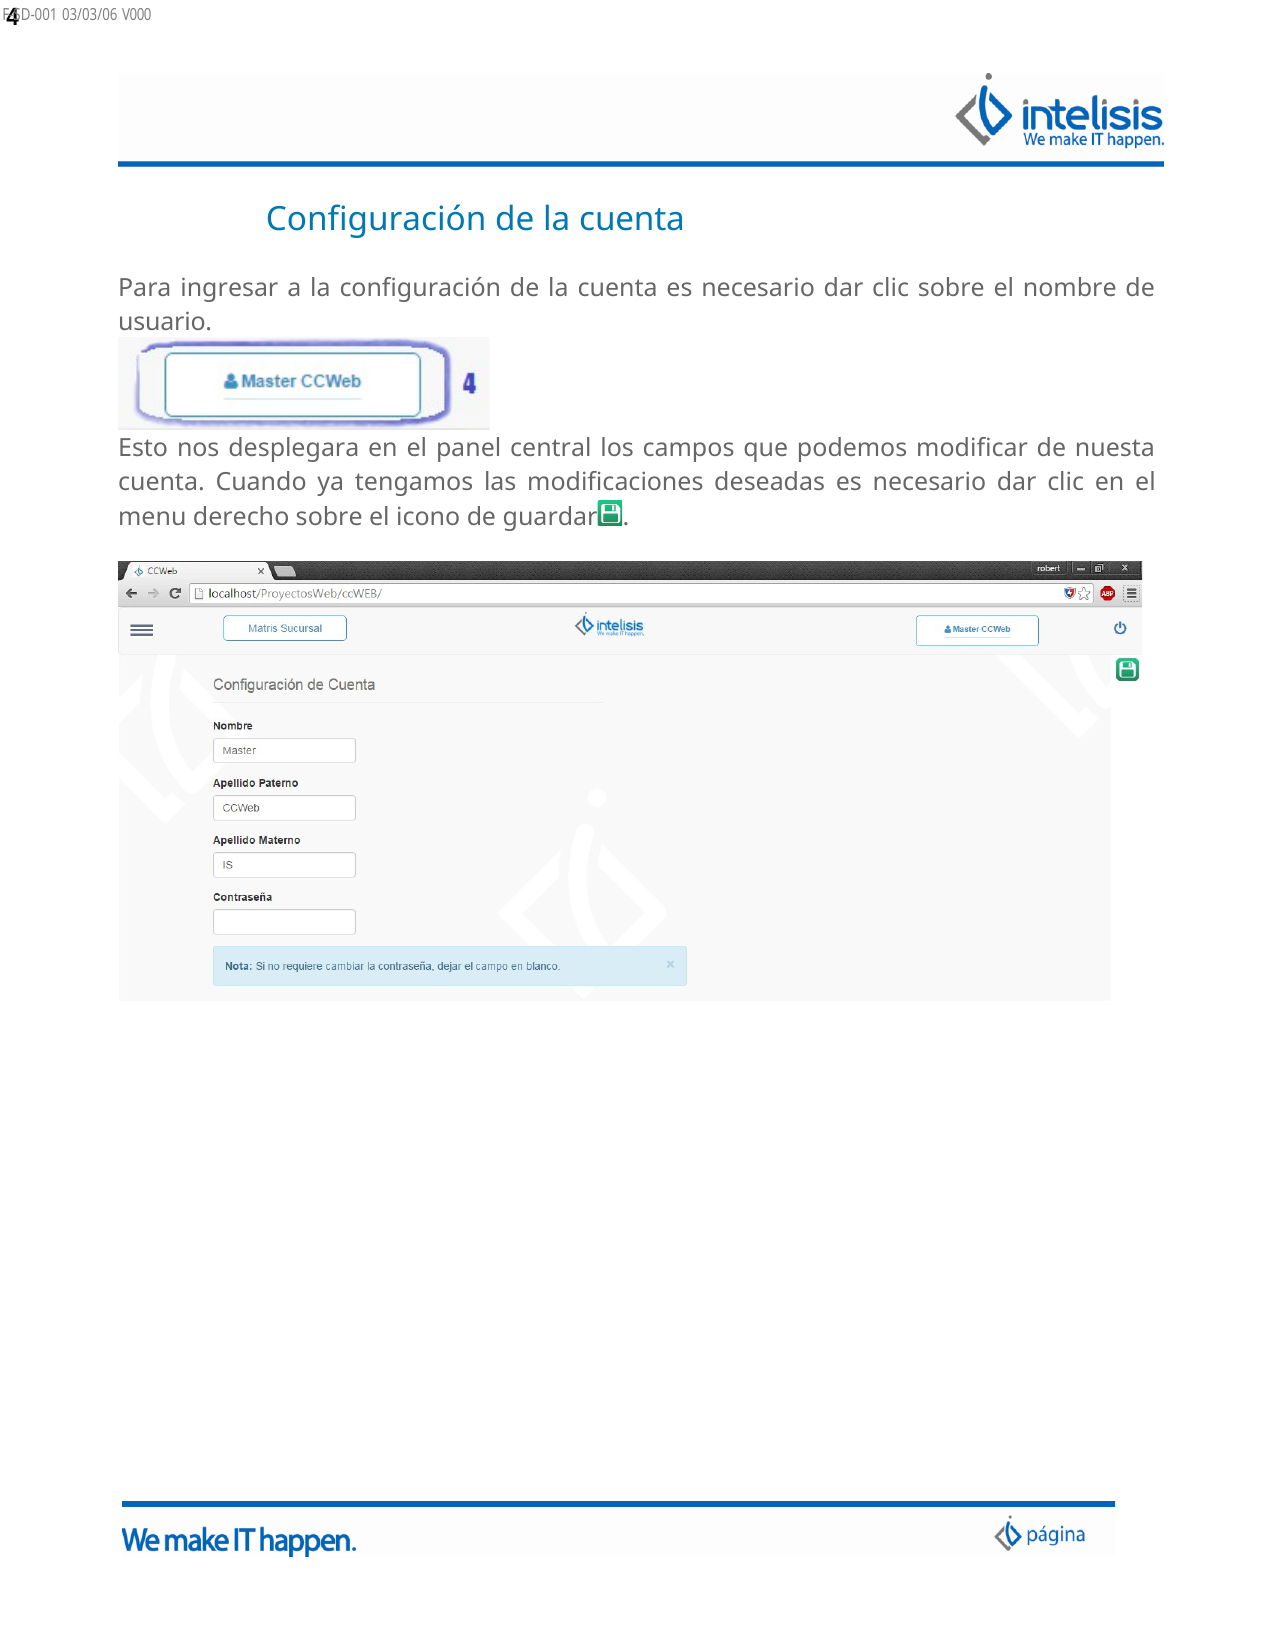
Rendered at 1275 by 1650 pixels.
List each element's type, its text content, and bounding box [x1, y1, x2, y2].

picture [118, 561, 1143, 1001]
picture [597, 500, 623, 526]
subtitle Configuración de la cuenta [266, 195, 1169, 240]
text Para ingresar a la configuración de la cuenta es necesario dar clic sobre el nombre de usuario. [118, 269, 1156, 337]
picture [118, 337, 490, 430]
text Esto nos desplegara en el panel central los campos que podemos modificar de nuesta cuenta. Cuando ya tengamos las modificaciones deseadas es necesario dar clic en el menu derecho sobre el icono de guardar. [118, 430, 1157, 532]
picture [118, 73, 1164, 167]
picture [122, 1501, 1116, 1557]
